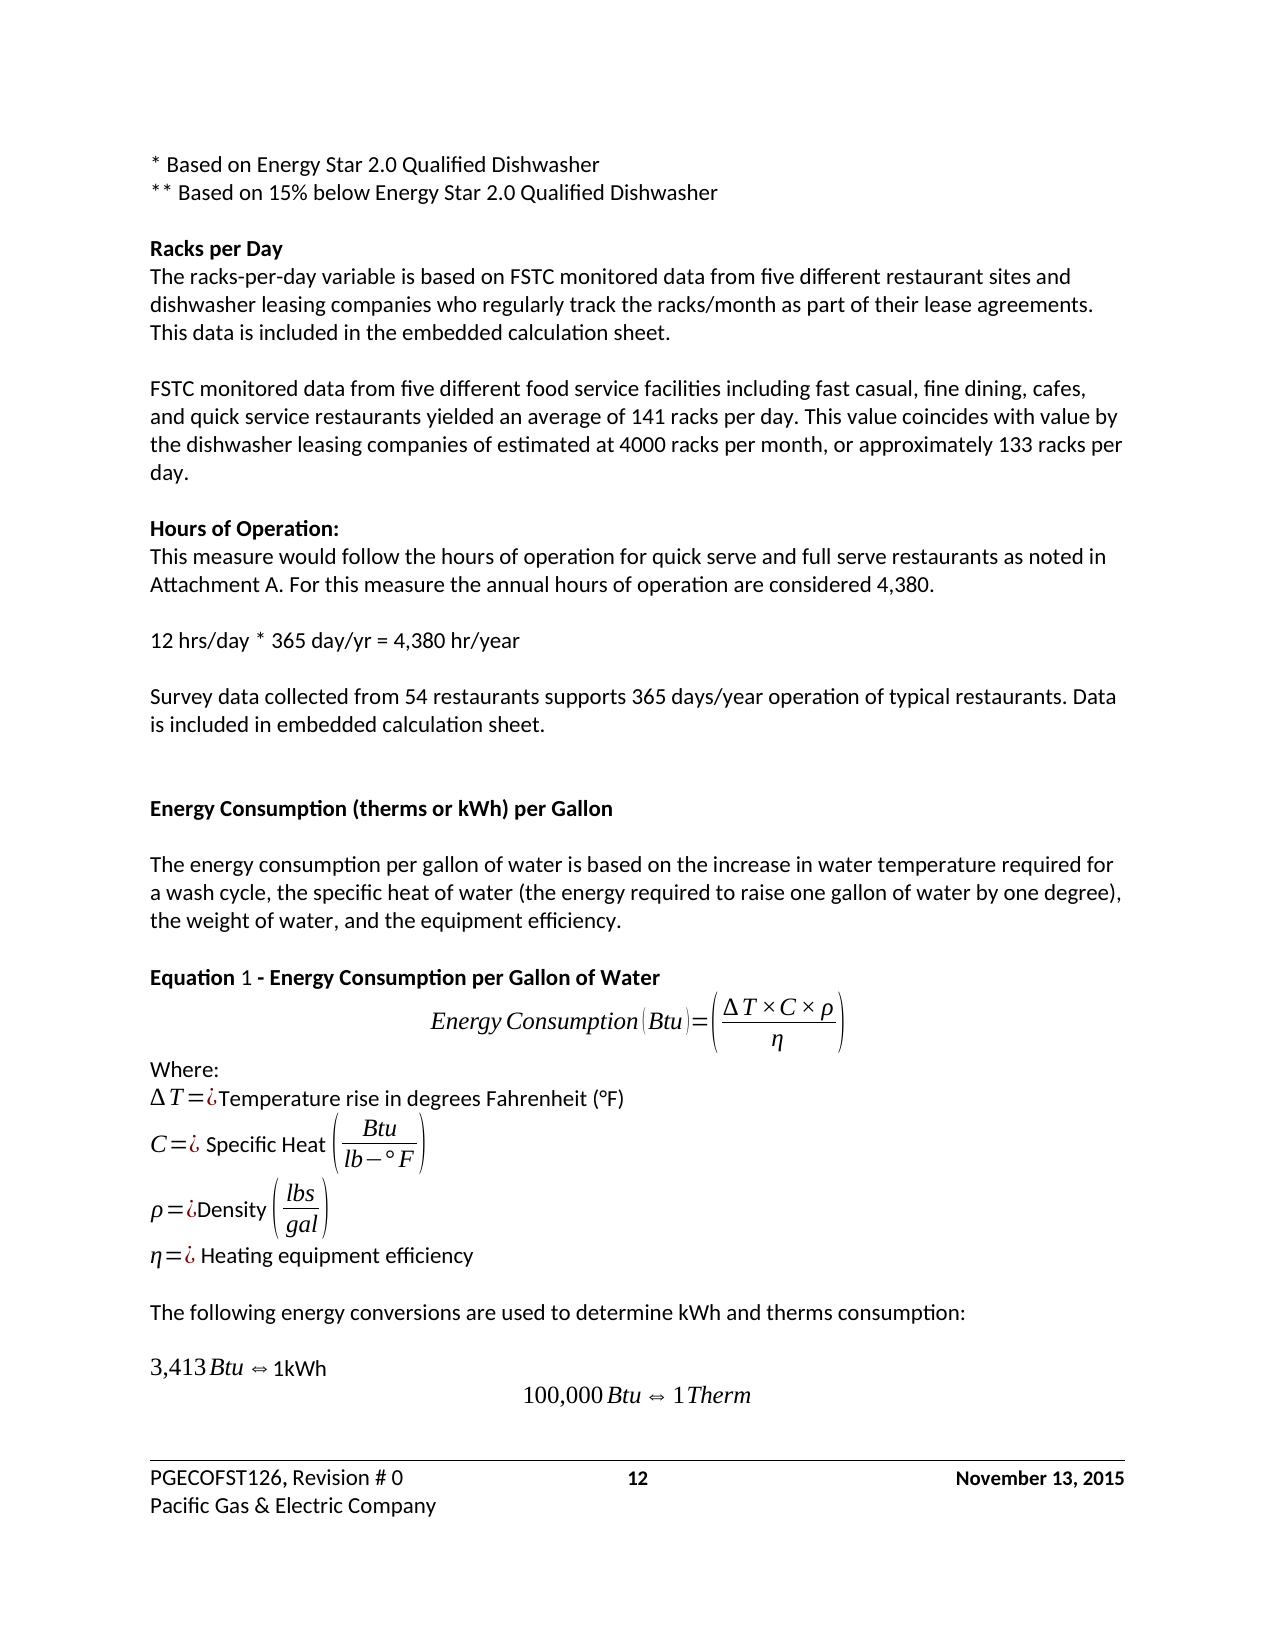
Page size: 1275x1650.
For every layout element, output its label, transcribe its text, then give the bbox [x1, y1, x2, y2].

text Energy Consumption (therms or kWh) per Gallon [150, 794, 1125, 822]
text Racks per Day [150, 234, 1125, 262]
text ** Based on 15% below Energy Star 2.0 Qualified Dishwasher [150, 178, 1125, 206]
text Specific Heat [150, 1112, 1125, 1177]
text FSTC monitored data from five different food service facilities including fast casual, fine dining, cafes, and quick service restaurants yielded an average of 141 racks per day. This value coincides with value by the dishwasher leasing companies of estimated at 4000 racks per month, or approximately 133 racks per day. [150, 374, 1125, 486]
text The following energy conversions are used to determine kWh and therms consumption: [150, 1298, 1125, 1326]
text Density [150, 1177, 1125, 1242]
text 1kWh [150, 1354, 1125, 1382]
text Hours of Operation: [150, 514, 1125, 542]
text 12 hrs/day * 365 day/yr = 4,380 hr/year [150, 626, 1125, 654]
text Where: [150, 1056, 1125, 1084]
text Equation 1 - Energy Consumption per Gallon of Water [150, 963, 1125, 991]
text * Based on Energy Star 2.0 Qualified Dishwasher [150, 150, 1125, 178]
text The racks-per-day variable is based on FSTC monitored data from five different restaurant sites and dishwasher leasing companies who regularly track the racks/month as part of their lease agreements. This data is included in the embedded calculation sheet. [150, 262, 1125, 346]
text Heating equipment efficiency [150, 1242, 1125, 1270]
text The energy consumption per gallon of water is based on the increase in water temperature required for a wash cycle, the specific heat of water (the energy required to raise one gallon of water by one degree), the weight of water, and the equipment efficiency. [150, 851, 1125, 934]
text This measure would follow the hours of operation for quick serve and full serve restaurants as noted in Attachment A. For this measure the annual hours of operation are considered 4,380. [150, 542, 1125, 598]
text Survey data collected from 54 restaurants supports 365 days/year operation of typical restaurants. Data is included in embedded calculation sheet. [150, 682, 1125, 738]
text Temperature rise in degrees Fahrenheit (°F) [150, 1084, 1125, 1112]
